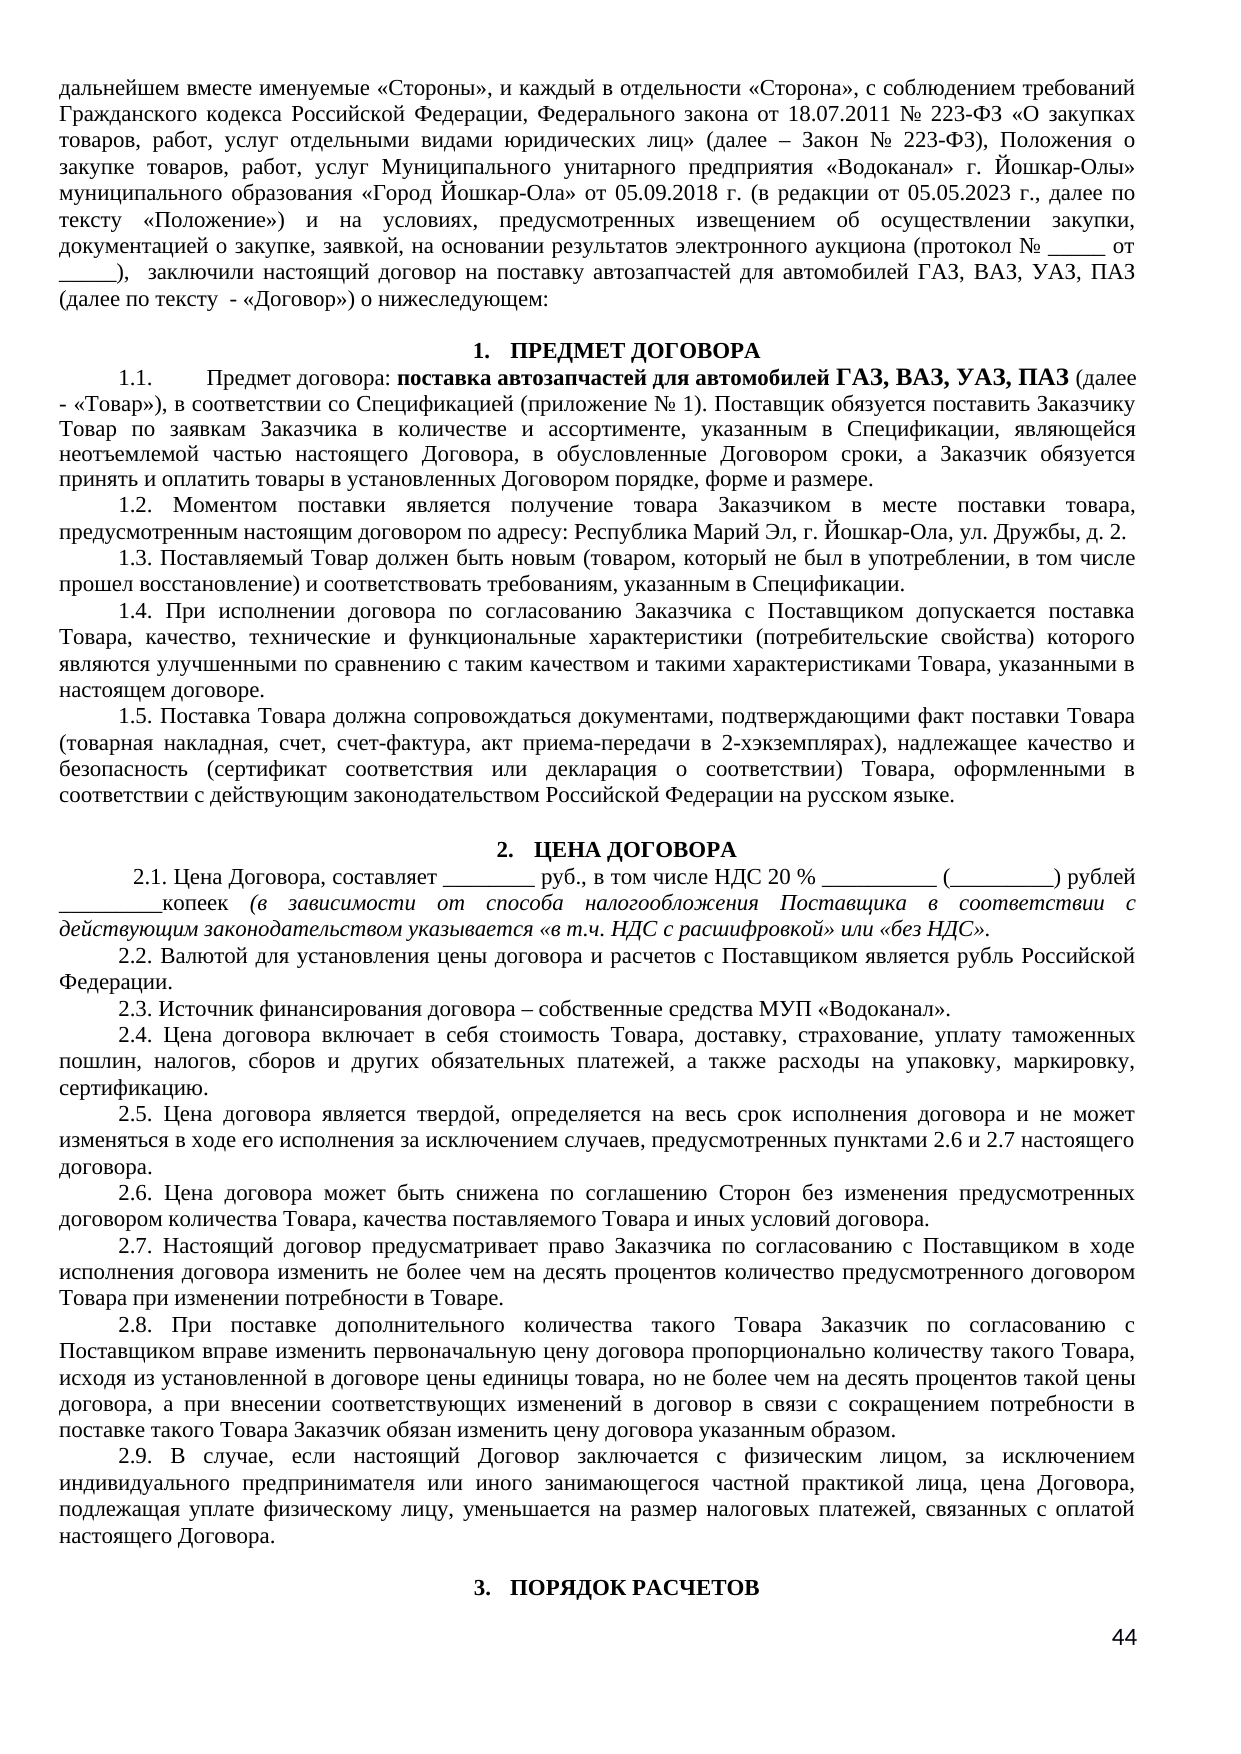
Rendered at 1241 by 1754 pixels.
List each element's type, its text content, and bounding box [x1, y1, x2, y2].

text 1.2. Моментом поставки является получение товара Заказчиком в месте поставки товара, предусмотренным настоящим договором по адресу: Республика Марий Эл, г. Йошкар-Ола, ул. Дружбы, д. 2. [59, 491, 1137, 544]
text 2.5. Цена договора является твердой, определяется на весь срок исполнения договора и не может изменяться в ходе его исполнения за исключением случаев, предусмотренных пунктами 2.6 и 2.7 настоящего договора. [59, 1100, 1137, 1179]
list ПРЕДМЕТ ДОГОВОРА [96, 337, 1137, 364]
text 2.6. Цена договора может быть снижена по соглашению Сторон без изменения предусмотренных договором количества Товара, качества поставляемого Товара и иных условий договора. [59, 1179, 1137, 1232]
list Предмет договора: поставка автозапчастей для автомобилей ГАЗ, ВАЗ, УАЗ, ПАЗ (далее - «Товар»), в соответствии со Спецификацией (приложение № 1). Поставщик обязуется поставить Заказчику Товар по заявкам Заказчика в количестве и ассортименте, указанным в Спецификации, являющейся неотъемлемой частью настоящего Договора, в обусловленные Договором сроки, а Заказчик обязуется принять и оплатить товары в установленных Договором порядке, форме и размере. [59, 364, 1137, 491]
text 2.8. При поставке дополнительного количества такого Товара Заказчик по согласованию с Поставщиком вправе изменить первоначальную цену договора пропорционально количеству такого Товара, исходя из установленной в договоре цены единицы товара, но не более чем на десять процентов такой цены договора, а при внесении соответствующих изменений в договор в связи с сокращением потребности в поставке такого Товара Заказчик обязан изменить цену договора указанным образом. [59, 1311, 1137, 1443]
list ПОРЯДОК РАСЧЕТОВ [96, 1574, 1137, 1601]
list ЦЕНА ДОГОВОРА [96, 836, 1137, 863]
text 2.3. Источник финансирования договора – собственные средства МУП «Водоканал». [59, 994, 1137, 1021]
text 2.4. Цена договора включает в себя стоимость Товара, доставку, страхование, уплату таможенных пошлин, налогов, сборов и других обязательных платежей, а также расходы на упаковку, маркировку, сертификацию. [59, 1021, 1137, 1100]
text 1.3. Поставляемый Товар должен быть новым (товаром, который не был в употреблении, в том числе прошел восстановление) и соответствовать требованиям, указанным в Спецификации. [59, 544, 1137, 597]
text 2.2. Валютой для установления цены договора и расчетов с Поставщиком является рубль Российской Федерации. [59, 942, 1137, 994]
text 1.4. При исполнении договора по согласованию Заказчика с Поставщиком допускается поставка Товара, качество, технические и функциональные характеристики (потребительские свойства) которого являются улучшенными по сравнению с таким качеством и такими характеристиками Товара, указанными в настоящем договоре. [59, 597, 1137, 702]
text 2.1. Цена Договора, составляет ________ руб., в том числе НДС 20 % __________ (_________) рублей _________копеек (в зависимости от способа налогообложения Поставщика в соответствии с действующим законодательством указывается «в т.ч. НДС с расшифровкой» или «без НДС». [59, 863, 1137, 942]
text 2.7. Настоящий договор предусматривает право Заказчика по согласованию с Поставщиком в ходе исполнения договора изменить не более чем на десять процентов количество предусмотренного договором Товара при изменении потребности в Товаре. [59, 1232, 1137, 1311]
text 2.9. В случае, если настоящий Договор заключается с физическим лицом, за исключением индивидуального предпринимателя или иного занимающегося частной практикой лица, цена Договора, подлежащая уплате физическому лицу, уменьшается на размер налоговых платежей, связанных с оплатой настоящего Договора. [59, 1443, 1137, 1548]
text 1.5. Поставка Товара должна сопровождаться документами, подтверждающими факт поставки Товара (товарная накладная, счет, счет-фактура, акт приема-передачи в 2-хэкземплярах), надлежащее качество и безопасность (сертификат соответствия или декларация о соответствии) Товара, оформленными в соответствии с действующим законодательством Российской Федерации на русском языке. [59, 702, 1137, 808]
